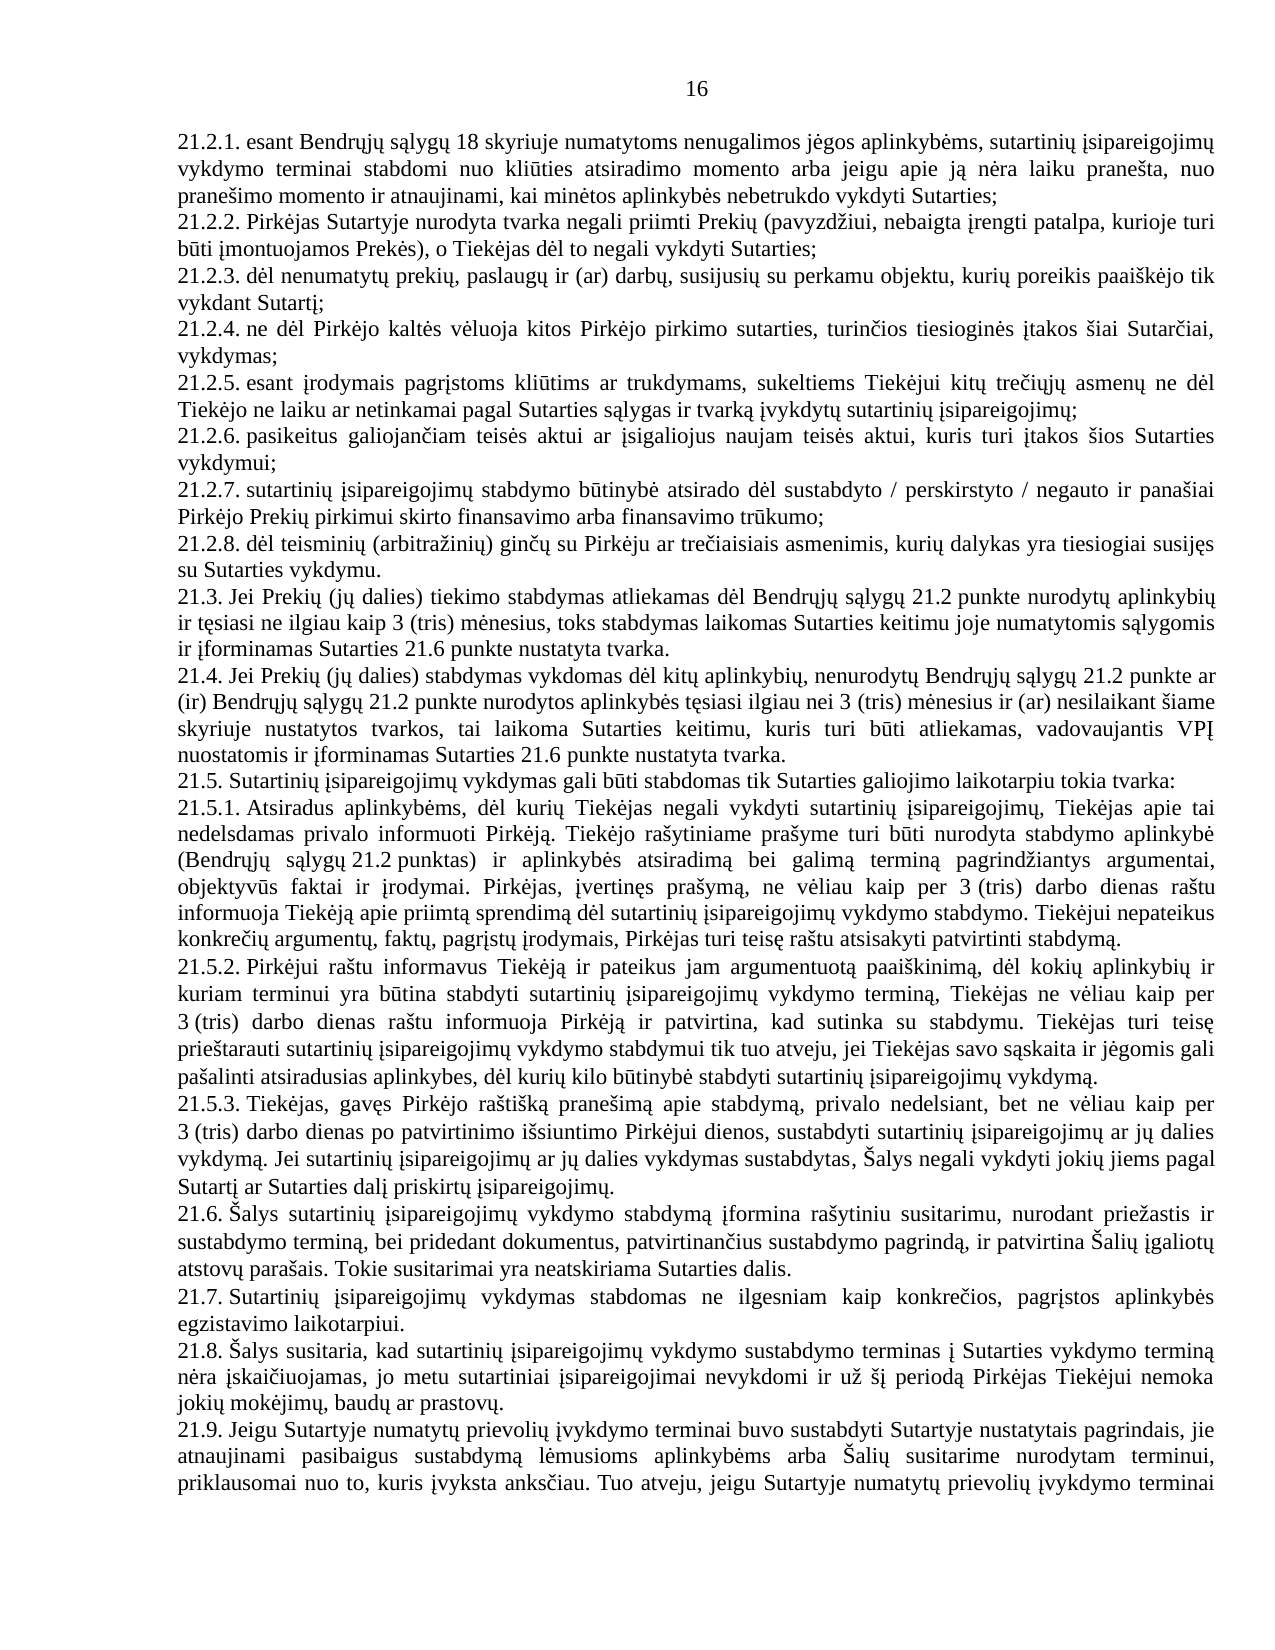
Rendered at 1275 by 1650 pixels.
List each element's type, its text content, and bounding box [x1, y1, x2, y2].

text 21.8. Šalys susitaria, kad sutartinių įsipareigojimų vykdymo sustabdymo terminas į Sutarties vykdymo terminą nėra įskaičiuojamas, jo metu sutartiniai įsipareigojimai nevykdomi ir už šį periodą Pirkėjas Tiekėjui nemoka jokių mokėjimų, baudų ar prastovų. [177, 1337, 1216, 1416]
text 21.4. Jei Prekių (jų dalies) stabdymas vykdomas dėl kitų aplinkybių, nenurodytų Bendrųjų sąlygų 21.2 punkte ar (ir) Bendrųjų sąlygų 21.2 punkte nurodytos aplinkybės tęsiasi ilgiau nei 3 (tris) mėnesius ir (ar) nesilaikant šiame skyriuje nustatytos tvarkos, tai laikoma Sutarties keitimu, kuris turi būti atliekamas, vadovaujantis VPĮ nuostatomis ir įforminamas Sutarties 21.6 punkte nustatyta tvarka. [177, 662, 1216, 767]
text 21.5.1. Atsiradus aplinkybėms, dėl kurių Tiekėjas negali vykdyti sutartinių įsipareigojimų, Tiekėjas apie tai nedelsdamas privalo informuoti Pirkėją. Tiekėjo rašytiniame prašyme turi būti nurodyta stabdymo aplinkybė (Bendrųjų sąlygų 21.2 punktas) ir aplinkybės atsiradimą bei galimą terminą pagrindžiantys argumentai, objektyvūs faktai ir įrodymai. Pirkėjas, įvertinęs prašymą, ne vėliau kaip per 3 (tris) darbo dienas raštu informuoja Tiekėją apie priimtą sprendimą dėl sutartinių įsipareigojimų vykdymo stabdymo. Tiekėjui nepateikus konkrečių argumentų, faktų, pagrįstų įrodymais, Pirkėjas turi teisę raštu atsisakyti patvirtinti stabdymą. [177, 794, 1216, 952]
text 21.5.2. Pirkėjui raštu informavus Tiekėją ir pateikus jam argumentuotą paaiškinimą, dėl kokių aplinkybių ir kuriam terminui yra būtina stabdyti sutartinių įsipareigojimų vykdymo terminą, Tiekėjas ne vėliau kaip per 3 (tris) darbo dienas raštu informuoja Pirkėją ir patvirtina, kad sutinka su stabdymu. Tiekėjas turi teisę prieštarauti sutartinių įsipareigojimų vykdymo stabdymui tik tuo atveju, jei Tiekėjas savo sąskaita ir jėgomis gali pašalinti atsiradusias aplinkybes, dėl kurių kilo būtinybė stabdyti sutartinių įsipareigojimų vykdymą. [177, 952, 1216, 1089]
text 21.2.7. sutartinių įsipareigojimų stabdymo būtinybė atsirado dėl sustabdyto / perskirstyto / negauto ir panašiai Pirkėjo Prekių pirkimui skirto finansavimo arba finansavimo trūkumo; [177, 476, 1216, 529]
text 21.2.8. dėl teisminių (arbitražinių) ginčų su Pirkėju ar trečiaisiais asmenimis, kurių dalykas yra tiesiogiai susijęs su Sutarties vykdymu. [177, 529, 1216, 583]
text 21.2.1. esant Bendrųjų sąlygų 18 skyriuje numatytoms nenugalimos jėgos aplinkybėms, sutartinių įsipareigojimų vykdymo terminai stabdomi nuo kliūties atsiradimo momento arba jeigu apie ją nėra laiku pranešta, nuo pranešimo momento ir atnaujinami, kai minėtos aplinkybės nebetrukdo vykdyti Sutarties; [177, 128, 1216, 208]
text 21.7. Sutartinių įsipareigojimų vykdymas stabdomas ne ilgesniam kaip konkrečios, pagrįstos aplinkybės egzistavimo laikotarpiui. [177, 1282, 1216, 1337]
text 21.5.3. Tiekėjas, gavęs Pirkėjo raštišką pranešimą apie stabdymą, privalo nedelsiant, bet ne vėliau kaip per 3 (tris) darbo dienas po patvirtinimo išsiuntimo Pirkėjui dienos, sustabdyti sutartinių įsipareigojimų ar jų dalies vykdymą. Jei sutartinių įsipareigojimų ar jų dalies vykdymas sustabdytas, Šalys negali vykdyti jokių jiems pagal Sutartį ar Sutarties dalį priskirtų įsipareigojimų. [177, 1089, 1216, 1199]
text 21.2.6. pasikeitus galiojančiam teisės aktui ar įsigaliojus naujam teisės aktui, kuris turi įtakos šios Sutarties vykdymui; [177, 422, 1216, 476]
text 21.6. Šalys sutartinių įsipareigojimų vykdymo stabdymą įformina rašytiniu susitarimu, nurodant priežastis ir sustabdymo terminą, bei pridedant dokumentus, patvirtinančius sustabdymo pagrindą, ir patvirtina Šalių įgaliotų atstovų parašais. Tokie susitarimai yra neatskiriama Sutarties dalis. [177, 1199, 1216, 1282]
text 21.2.5. esant įrodymais pagrįstoms kliūtims ar trukdymams, sukeltiems Tiekėjui kitų trečiųjų asmenų ne dėl Tiekėjo ne laiku ar netinkamai pagal Sutarties sąlygas ir tvarką įvykdytų sutartinių įsipareigojimų; [177, 369, 1216, 422]
text 21.2.4. ne dėl Pirkėjo kaltės vėluoja kitos Pirkėjo pirkimo sutarties, turinčios tiesioginės įtakos šiai Sutarčiai, vykdymas; [177, 315, 1216, 369]
text 21.5. Sutartinių įsipareigojimų vykdymas gali būti stabdomas tik Sutarties galiojimo laikotarpiu tokia tvarka: [177, 767, 1216, 794]
text 21.3. Jei Prekių (jų dalies) tiekimo stabdymas atliekamas dėl Bendrųjų sąlygų 21.2 punkte nurodytų aplinkybių ir tęsiasi ne ilgiau kaip 3 (tris) mėnesius, toks stabdymas laikomas Sutarties keitimu joje numatytomis sąlygomis ir įforminamas Sutarties 21.6 punkte nustatyta tvarka. [177, 583, 1216, 662]
text 21.2.2. Pirkėjas Sutartyje nurodyta tvarka negali priimti Prekių (pavyzdžiui, nebaigta įrengti patalpa, kurioje turi būti įmontuojamos Prekės), o Tiekėjas dėl to negali vykdyti Sutarties; [177, 208, 1216, 262]
text 21.2.3. dėl nenumatytų prekių, paslaugų ir (ar) darbų, susijusių su perkamu objektu, kurių poreikis paaiškėjo tik vykdant Sutartį; [177, 262, 1216, 315]
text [177, 1416, 1216, 1495]
